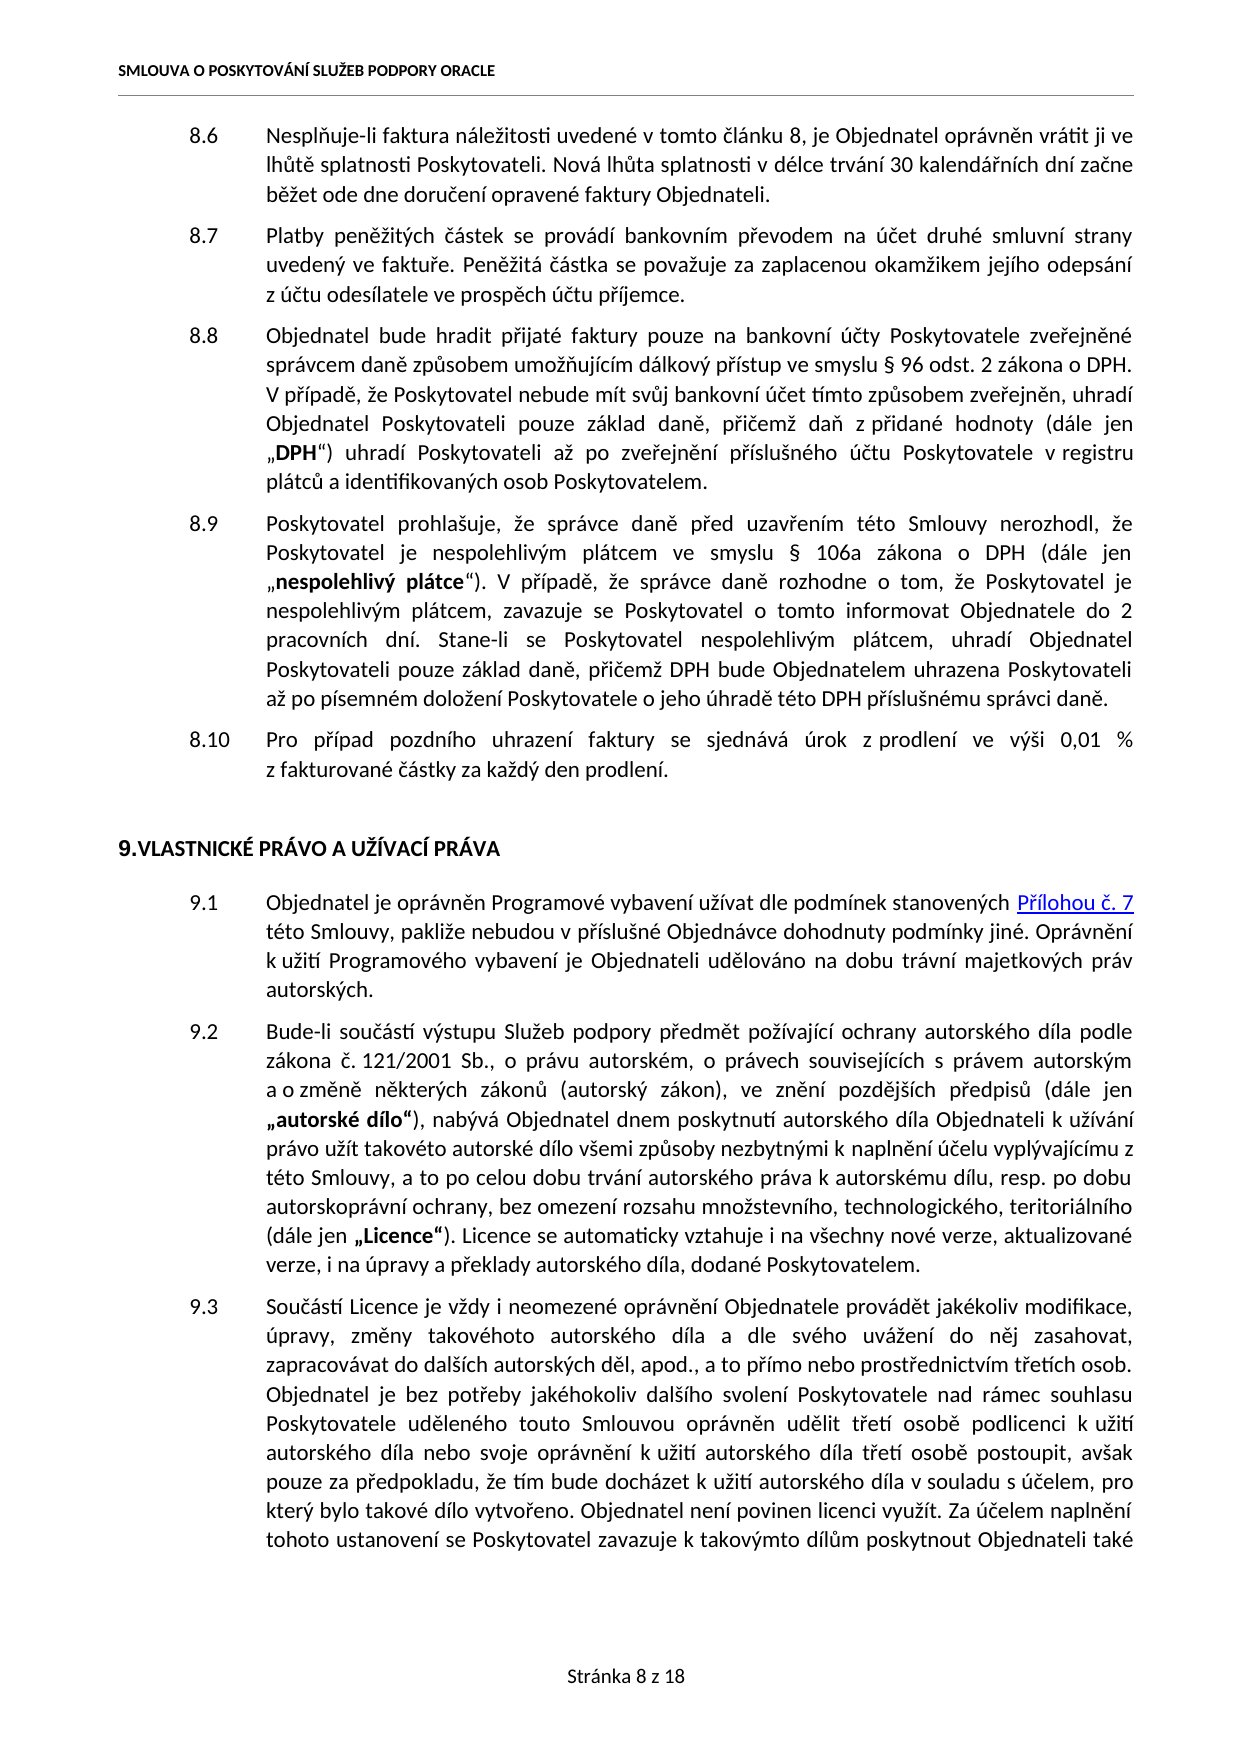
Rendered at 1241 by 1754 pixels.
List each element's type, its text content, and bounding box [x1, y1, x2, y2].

list Objednatel je oprávněn Programové vybavení užívat dle podmínek stanovených Přílohou č. 7 této Smlouvy, pakliže nebudou v příslušné Objednávce dohodnuty podmínky jiné. Oprávnění k užití Programového vybavení je Objednateli udělováno na dobu trávní majetkových práv autorských. [189, 887, 1134, 1004]
list Platby peněžitých částek se provádí bankovním převodem na účet druhé smluvní strany uvedený ve faktuře. Peněžitá částka se považuje za zaplacenou okamžikem jejího odepsání z účtu odesílatele ve prospěch účtu příjemce. [189, 220, 1134, 308]
list Objednatel bude hradit přijaté faktury pouze na bankovní účty Poskytovatele zveřejněné správcem daně způsobem umožňujícím dálkový přístup ve smyslu § 96 odst. 2 zákona o DPH. V případě, že Poskytovatel nebude mít svůj bankovní účet tímto způsobem zveřejněn, uhradí Objednatel Poskytovateli pouze základ daně, přičemž daň z přidané hodnoty (dále jen „DPH“) uhradí Poskytovateli až po zveřejnění příslušného účtu Poskytovatele v registru plátců a identifikovaných osob Poskytovatelem. [189, 320, 1134, 495]
list Bude-li součástí výstupu Služeb podpory předmět požívající ochrany autorského díla podle zákona č. 121/2001 Sb., o právu autorském, o právech souvisejících s právem autorským a o změně některých zákonů (autorský zákon), ve znění pozdějších předpisů (dále jen „autorské dílo“), nabývá Objednatel dnem poskytnutí autorského díla Objednateli k užívání právo užít takovéto autorské dílo všemi způsoby nezbytnými k naplnění účelu vyplývajícímu z této Smlouvy, a to po celou dobu trvání autorského práva k autorskému dílu, resp. po dobu autorskoprávní ochrany, bez omezení rozsahu množstevního, technologického, teritoriálního (dále jen „Licence“). Licence se automaticky vztahuje i na všechny nové verze, aktualizované verze, i na úpravy a překlady autorského díla, dodané Poskytovatelem. [189, 1016, 1134, 1279]
list Pro případ pozdního uhrazení faktury se sjednává úrok z prodlení ve výši 0,01 % z fakturované částky za každý den prodlení. [189, 724, 1134, 783]
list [189, 1291, 1134, 1554]
list VLASTNICKÉ PRÁVO A UŽÍVACÍ PRÁVA [118, 833, 1134, 862]
list Poskytovatel prohlašuje, že správce daně před uzavřením této Smlouvy nerozhodl, že Poskytovatel je nespolehlivým plátcem ve smyslu § 106a zákona o DPH (dále jen „nespolehlivý plátce“). V případě, že správce daně rozhodne o tom, že Poskytovatel je nespolehlivým plátcem, zavazuje se Poskytovatel o tomto informovat Objednatele do 2 pracovních dní. Stane-li se Poskytovatel nespolehlivým plátcem, uhradí Objednatel Poskytovateli pouze základ daně, přičemž DPH bude Objednatelem uhrazena Poskytovateli až po písemném doložení Poskytovatele o jeho úhradě této DPH příslušnému správci daně. [189, 508, 1134, 712]
list Nesplňuje-li faktura náležitosti uvedené v tomto článku 8, je Objednatel oprávněn vrátit ji ve lhůtě splatnosti Poskytovateli. Nová lhůta splatnosti v délce trvání 30 kalendářních dní začne běžet ode dne doručení opravené faktury Objednateli. [189, 120, 1134, 208]
